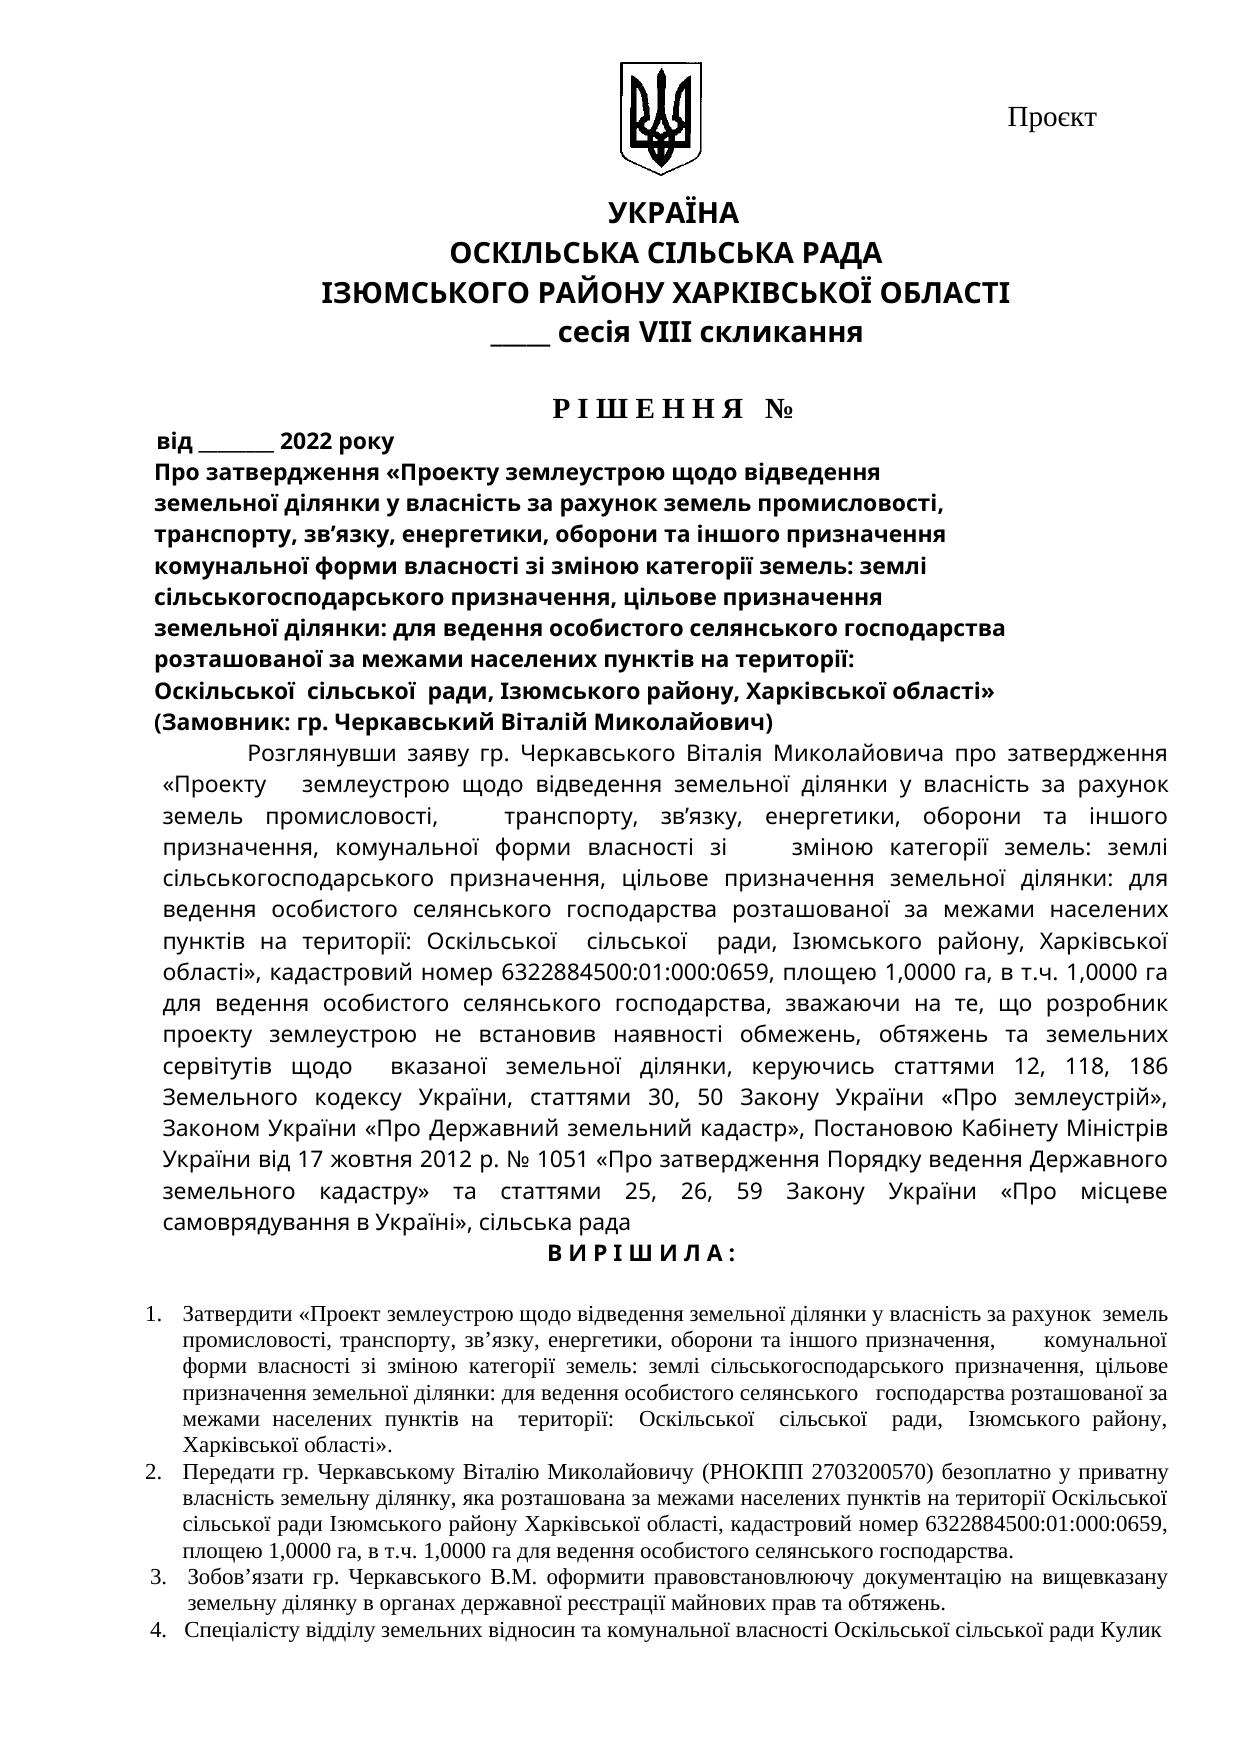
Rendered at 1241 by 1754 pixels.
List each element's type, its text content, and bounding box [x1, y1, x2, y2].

text земельної ділянки у власність за рахунок земель промисловості, [112, 487, 1169, 518]
list Передати гр. Черкавському Віталію Миколайовичу (РНОКПП 2703200570) безоплатно у приватну власність земельну ділянку, яка розташована за межами населених пунктів на території Оскільської сільської ради Ізюмського району Харківської області, кадастровий номер 6322884500:01:000:0659, площею 1,0000 га, в т.ч. 1,0000 га для ведення особистого селянського господарства. [145, 1458, 1169, 1563]
text В И Р І Ш И Л А : [112, 1237, 1169, 1268]
text (Замовник: гр. Черкавський Віталій Миколайович) [112, 706, 1169, 737]
text ОСКІЛЬСЬКА СІЛЬСЬКА РАДА [162, 232, 1169, 272]
text розташованої за межами населених пунктів на території: [112, 643, 1169, 674]
text _____ сесія VІІІ скликання [162, 312, 1169, 351]
text Оскільської сільської ради, Ізюмського району, Харківської області» [112, 674, 1169, 706]
text сільськогосподарського призначення, цільове призначення [112, 581, 1169, 612]
list Зобов’язати гр. Черкавського В.М. оформити правовстановлюючу документацію на вищевказану земельну ділянку в органах державної реєстрації майнових прав та обтяжень. [150, 1563, 1169, 1616]
text Розглянувши заяву гр. Черкавського Віталія Миколайовича про затвердження «Проекту землеустрою щодо відведення земельної ділянки у власність за рахунок земель промисловості, транспорту, зв’язку, енергетики, оборони та іншого призначення, комунальної форми власності зі зміною категорії земель: землі сільськогосподарського призначення, цільове призначення земельної ділянки: для ведення особистого селянського господарства розташованої за межами населених пунктів на території: Оскільської сільської ради, Ізюмського району, Харківської області», кадастровий номер 6322884500:01:000:0659, площею 1,0000 га, в т.ч. 1,0000 га для ведення особистого селянського господарства, зважаючи на те, що розробник проекту землеустрою не встановив наявності обмежень, обтяжень та земельних сервітутів щодо вказаної земельної ділянки, керуючись статтями 12, 118, 186 Земельного кодексу України, статтями 30, 50 Закону України «Про землеустрій», Законом України «Про Державний земельний кадастр», Постановою Кабінету Міністрів України від 17 жовтня 2012 р. № 1051 «Про затвердження Порядку ведення Державного земельного кадастру» та статтями 25, 26, 59 Закону України «Про місцеве самоврядування в Україні», сільська рада [162, 737, 1169, 1237]
text Про затвердження «Проекту землеустрою щодо відведення [112, 456, 1169, 487]
text Р І Ш Е Н Н Я № [112, 391, 1169, 424]
text ІЗЮМСЬКОГО РАЙОНУ ХАРКІВСЬКОЇ ОБЛАСТІ [162, 272, 1169, 312]
list Затвердити «Проект землеустрою щодо відведення земельної ділянки у власність за рахунок земель промисловості, транспорту, зв’язку, енергетики, оборони та іншого призначення, комунальної форми власності зі зміною категорії земель: землі сільськогосподарського призначення, цільове призначення земельної ділянки: для ведення особистого селянського господарства розташованої за межами населених пунктів на території: Оскільської сільської ради, Ізюмського району, Харківської області». [145, 1299, 1169, 1458]
text комунальної форми власності зі зміною категорії земель: землі [112, 549, 1169, 581]
text УКРАЇНА [162, 193, 1169, 232]
table_header Проєкт [124, 59, 1142, 193]
text від ________ 2022 року [112, 424, 1169, 456]
text транспорту, зв’язку, енергетики, оборони та іншого призначення [112, 518, 1169, 549]
text земельної ділянки: для ведення особистого селянського господарства [112, 612, 1169, 643]
text 4. Спеціалісту відділу земельних відносин та комунальної власності Оскільської сільської ради Кулик [150, 1616, 1169, 1642]
